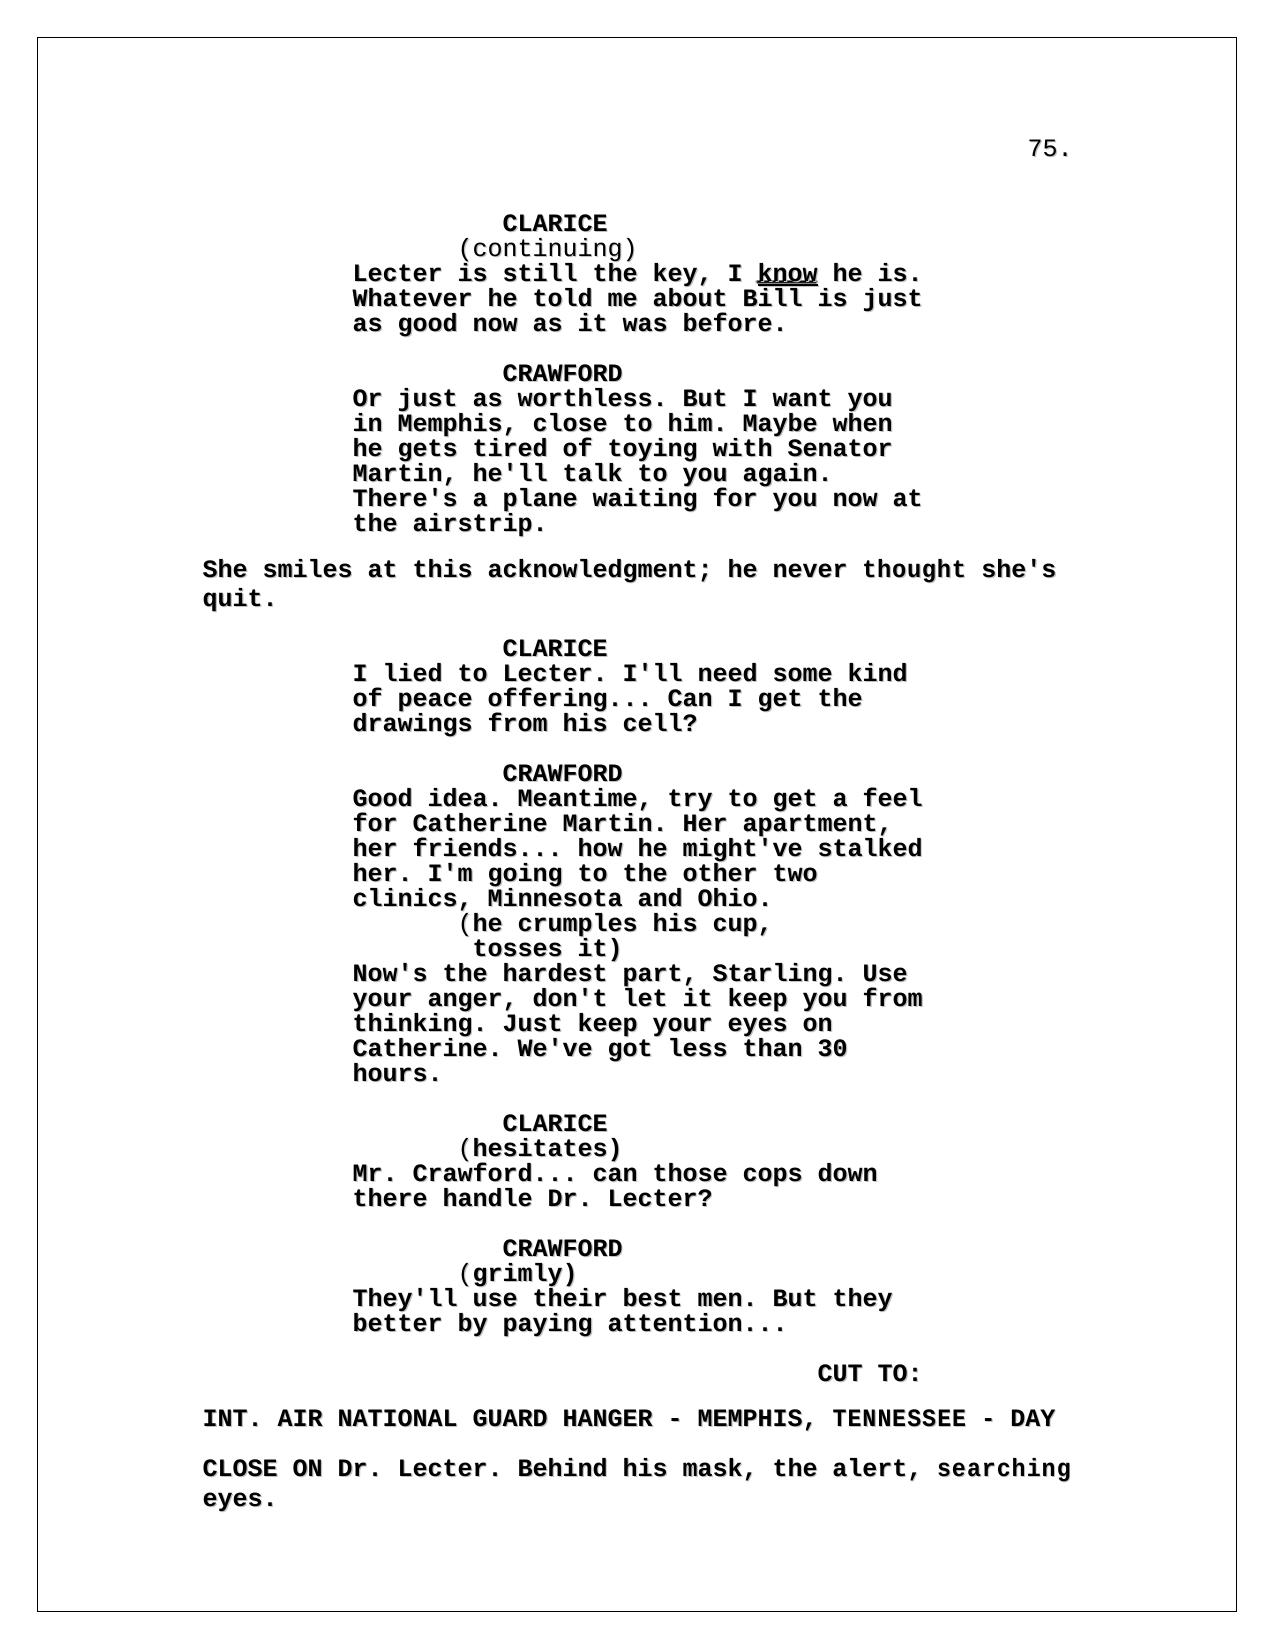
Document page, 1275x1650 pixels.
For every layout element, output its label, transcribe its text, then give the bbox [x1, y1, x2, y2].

text (hesitates) [457, 1137, 1087, 1162]
text 75. [1027, 133, 1087, 162]
text your anger, don't let it keep you from thinking. Just keep your eyes on [352, 987, 937, 1037]
text CRAWFORD [502, 358, 1087, 387]
text (grimly) [457, 1262, 1087, 1287]
text her friends... how he might've stalked [352, 837, 1087, 862]
text (he crumples his cup, [457, 912, 1087, 937]
picture [38, 38, 1236, 1611]
text Catherine. We've got less than 30 [352, 1037, 1087, 1062]
text She smiles at this acknowledgment; he never thought she's quit. [202, 555, 1072, 612]
text CLARICE [502, 633, 1087, 662]
text he gets tired of toying with Senator [352, 437, 1087, 462]
text for Catherine Martin. Her apartment, [352, 812, 1087, 837]
text hours. [352, 1062, 1087, 1087]
text Whatever he told me about Bill is just [352, 287, 1087, 312]
text of peace offering... Can I get the [352, 687, 1087, 712]
text drawings from his cell? [352, 712, 1087, 737]
text Martin, he'll talk to you again. [352, 462, 1087, 487]
text better by paying attention... [352, 1312, 1087, 1337]
text CRAWFORD [502, 758, 1087, 787]
text CLARICE [502, 208, 1087, 237]
text They'll use their best men. But they [352, 1287, 1087, 1312]
text CRAWFORD [502, 1233, 1087, 1262]
text INT. AIR NATIONAL GUARD HANGER - MEMPHIS, TENNESSEE - DAY CLOSE ON Dr. Lecter. Behind his mask, the alert, searching [202, 1387, 1087, 1487]
text clinics, Minnesota and Ohio. [352, 887, 1087, 912]
text There's a plane waiting for you now at [352, 487, 1087, 512]
text tosses it) [472, 937, 1087, 962]
text CUT TO: [817, 1358, 1087, 1387]
text her. I'm going to the other two [352, 862, 1087, 887]
text the airstrip. [352, 512, 1087, 537]
text CLARICE [502, 1108, 1087, 1137]
text eyes. [202, 1487, 1087, 1512]
text Lecter is still the key, I know he is. [352, 262, 1087, 287]
text Or just as worthless. But I want you [352, 387, 1087, 412]
text Mr. Crawford... can those cops down [352, 1162, 1087, 1187]
text as good now as it was before. [352, 312, 1087, 337]
text (continuing) [457, 237, 1087, 262]
text there handle Dr. Lecter? [352, 1187, 1087, 1212]
text I lied to Lecter. I'll need some kind [352, 662, 1087, 687]
text Now's the hardest part, Starling. Use [352, 962, 1087, 987]
text in Memphis, close to him. Maybe when [352, 412, 1087, 437]
text Good idea. Meantime, try to get a feel [352, 787, 1087, 812]
